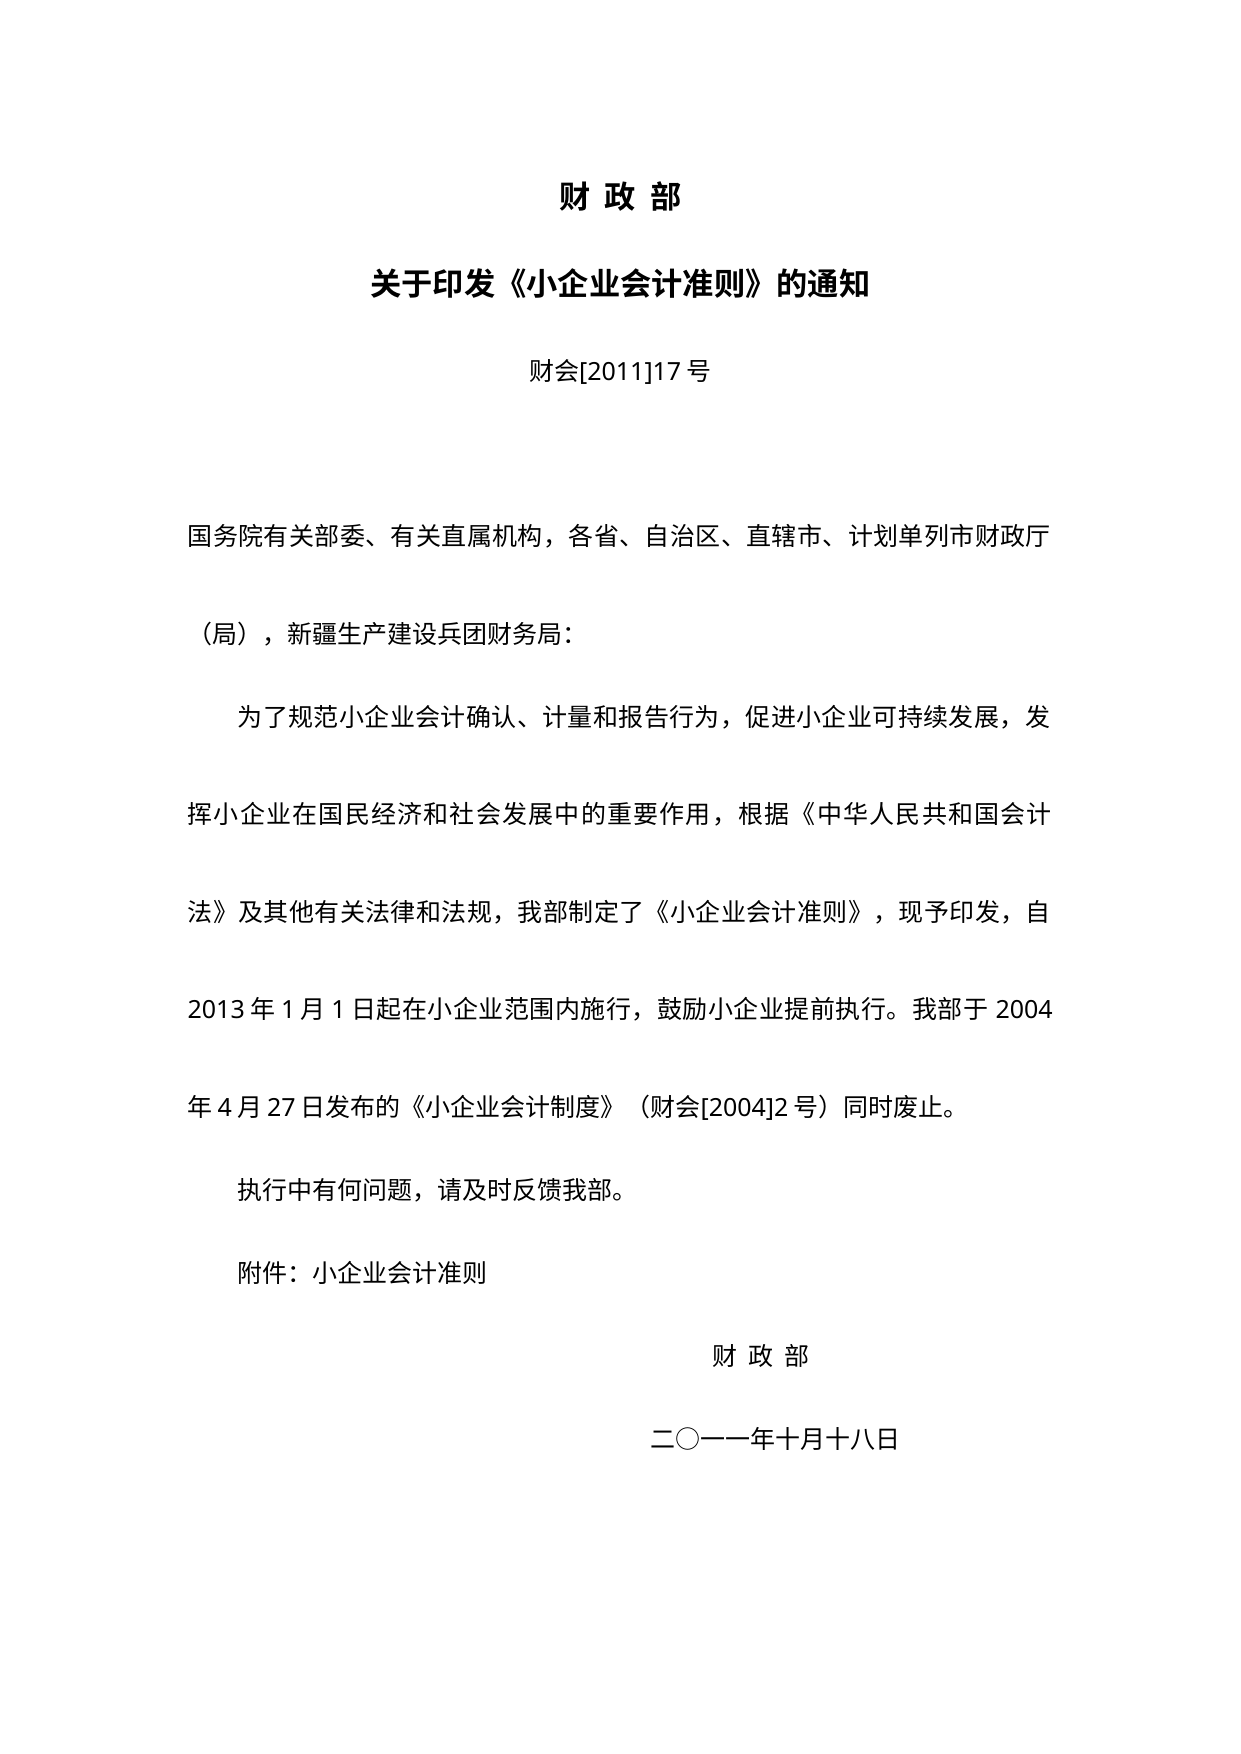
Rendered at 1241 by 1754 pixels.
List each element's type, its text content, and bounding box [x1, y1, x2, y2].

text 附件：小企业会计准则 [187, 1239, 1053, 1304]
text 财会[2011]17号 [187, 337, 1053, 402]
text 财 政 部 [187, 162, 1053, 227]
text 二○一一年十月十八日 [187, 1405, 1053, 1470]
text 为了规范小企业会计确认、计量和报告行为，促进小企业可持续发展，发挥小企业在国民经济和社会发展中的重要作用，根据《中华人民共和国会计法》及其他有关法律和法规，我部制定了《小企业会计准则》，现予印发，自2013年1月1日起在小企业范围内施行，鼓励小企业提前执行。我部于2004年4月27日发布的《小企业会计制度》（财会[2004]2号）同时废止。 [187, 683, 1053, 1138]
text 国务院有关部委、有关直属机构，各省、自治区、直辖市、计划单列市财政厅（局），新疆生产建设兵团财务局： [187, 502, 1053, 665]
text 财 政 部 [187, 1322, 1053, 1387]
text 执行中有何问题，请及时反馈我部。 [187, 1156, 1053, 1221]
text 关于印发《小企业会计准则》的通知 [187, 249, 1053, 314]
